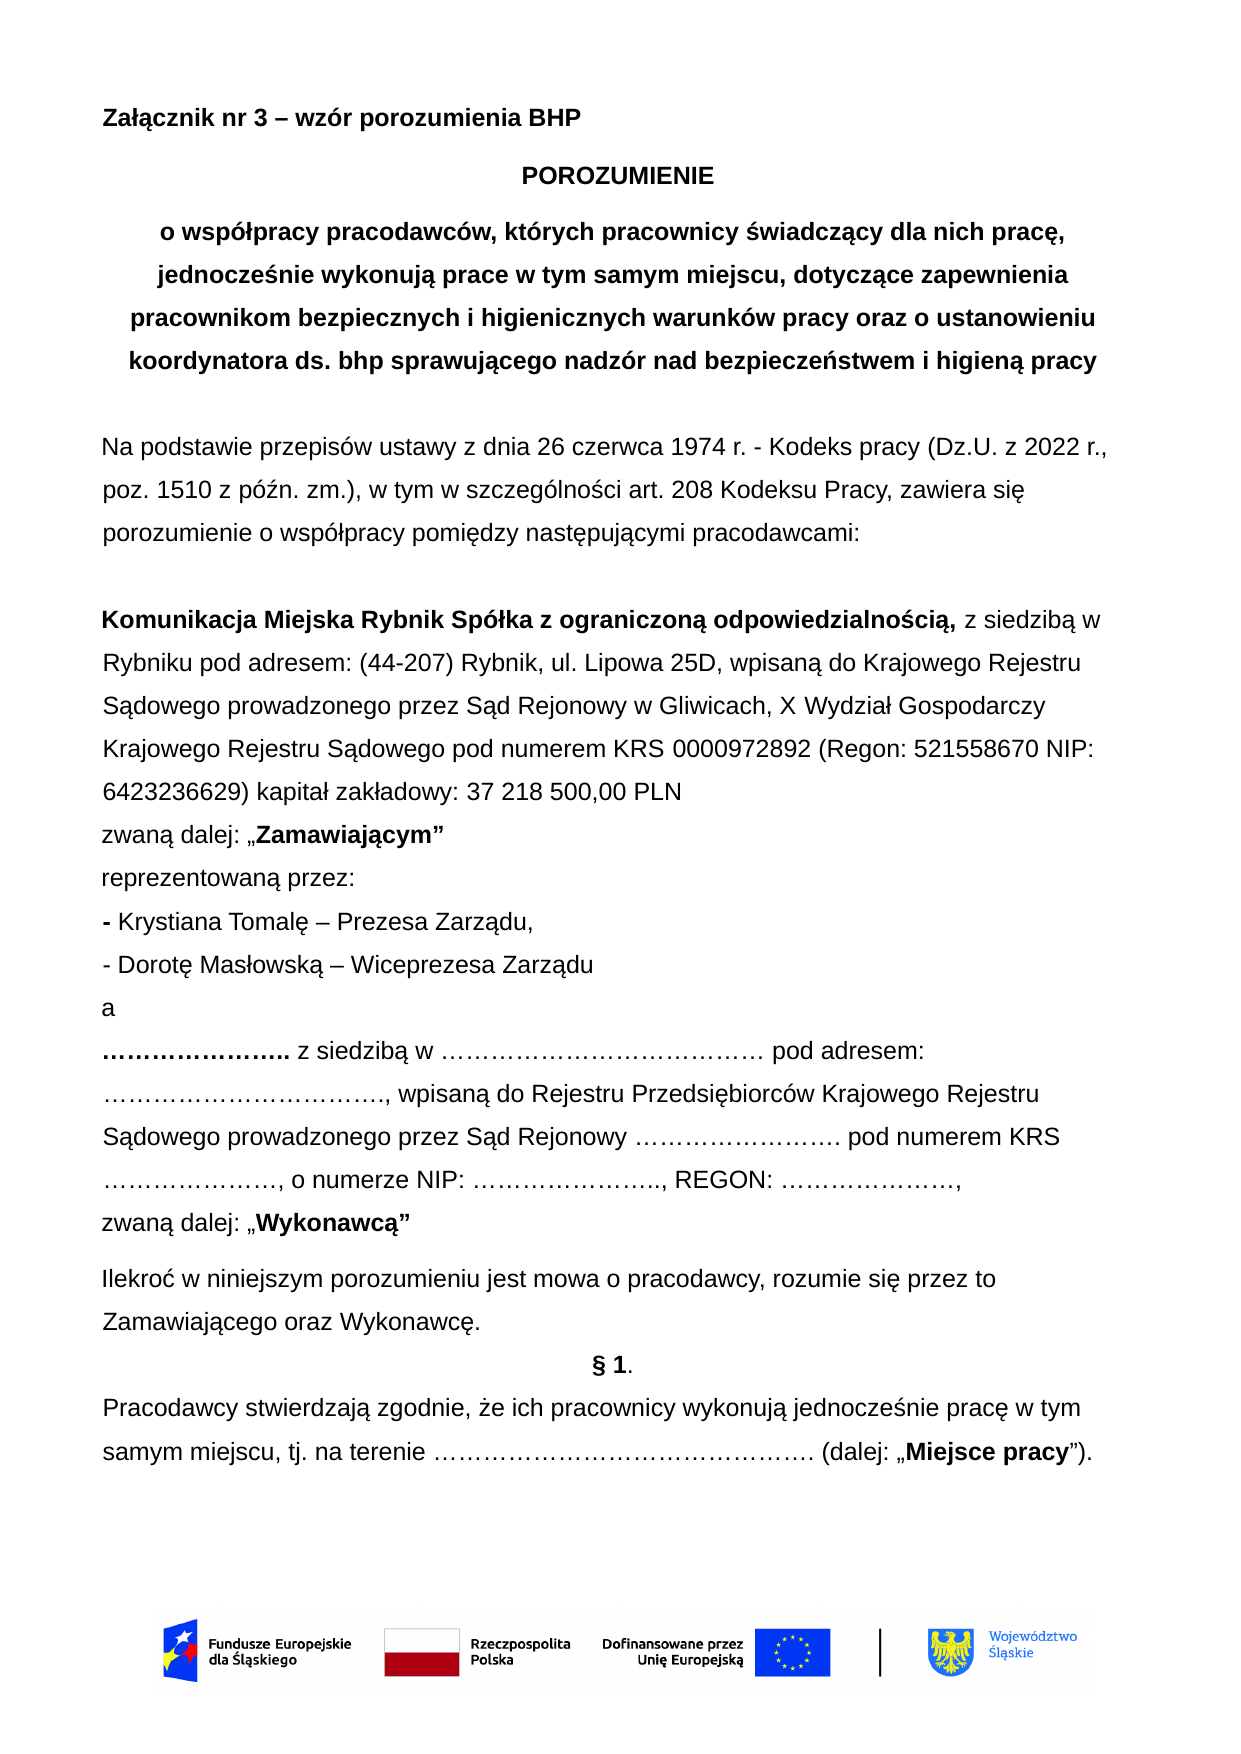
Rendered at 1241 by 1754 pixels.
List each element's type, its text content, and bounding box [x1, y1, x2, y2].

picture [147, 1603, 1093, 1698]
text Ilekroć w niniejszym porozumieniu jest mowa o pracodawcy, rozumie się przez to Zamawiającego oraz Wykonawcę. [101, 1264, 1123, 1336]
text Pracodawcy stwierdzają zgodnie, że ich pracownicy wykonują jednocześnie pracę w tym samym miejscu, tj. na terenie ………………………………………. (dalej: „Miejsce pracy”). [102, 1393, 1123, 1465]
subtitle POROZUMIENIE [101, 161, 1134, 190]
text Załącznik nr 3 – wzór porozumienia BHP [102, 103, 1135, 132]
text § 1. [102, 1350, 1123, 1379]
text zwaną dalej: „Zamawiającym” [101, 820, 1135, 849]
text - Krystiana Tomalę – Prezesa Zarządu, [102, 907, 1135, 935]
text zwaną dalej: „Wykonawcą” [101, 1208, 1135, 1237]
text Komunikacja Miejska Rybnik Spółka z ograniczoną odpowiedzialnością, z siedzibą w Rybniku pod adresem: (44-207) Rybnik, ul. Lipowa 25D, wpisaną do Krajowego Rejestru Sądowego prowadzonego przez Sąd Rejonowy w Gliwicach, X Wydział Gospodarczy Krajowego Rejestru Sądowego pod numerem KRS 0000972892 (Regon: 521558670 NIP: 6423236629) kapitał zakładowy: 37 218 500,00 PLN [101, 605, 1135, 806]
text Na podstawie przepisów ustawy z dnia 26 czerwca 1974 r. - Kodeks pracy (Dz.U. z 2022 r., poz. 1510 z późn. zm.), w tym w szczególności art. 208 Kodeksu Pracy, zawiera się porozumienie o współpracy pomiędzy następującymi pracodawcami: [101, 432, 1123, 547]
text o współpracy pracodawców, których pracownicy świadczący dla nich pracę, jednocześnie wykonują prace w tym samym miejscu, dotyczące zapewnienia pracownikom bezpiecznych i higienicznych warunków pracy oraz o ustanowieniu koordynatora ds. bhp sprawującego nadzór nad bezpieczeństwem i higieną pracy [101, 217, 1124, 375]
text - Dorotę Masłowską – Wiceprezesa Zarządu [102, 950, 1135, 978]
text reprezentowaną przez: [101, 863, 1135, 892]
text ………………….. z siedzibą w ………………………………… pod adresem: ……………………………., wpisaną do Rejestru Przedsiębiorców Krajowego Rejestru Sądowego prowadzonego przez Sąd Rejonowy ……………………. pod numerem KRS …………………, o numerze NIP: ………………….., REGON: …………………, [101, 1036, 1134, 1194]
text a [101, 993, 1134, 1022]
